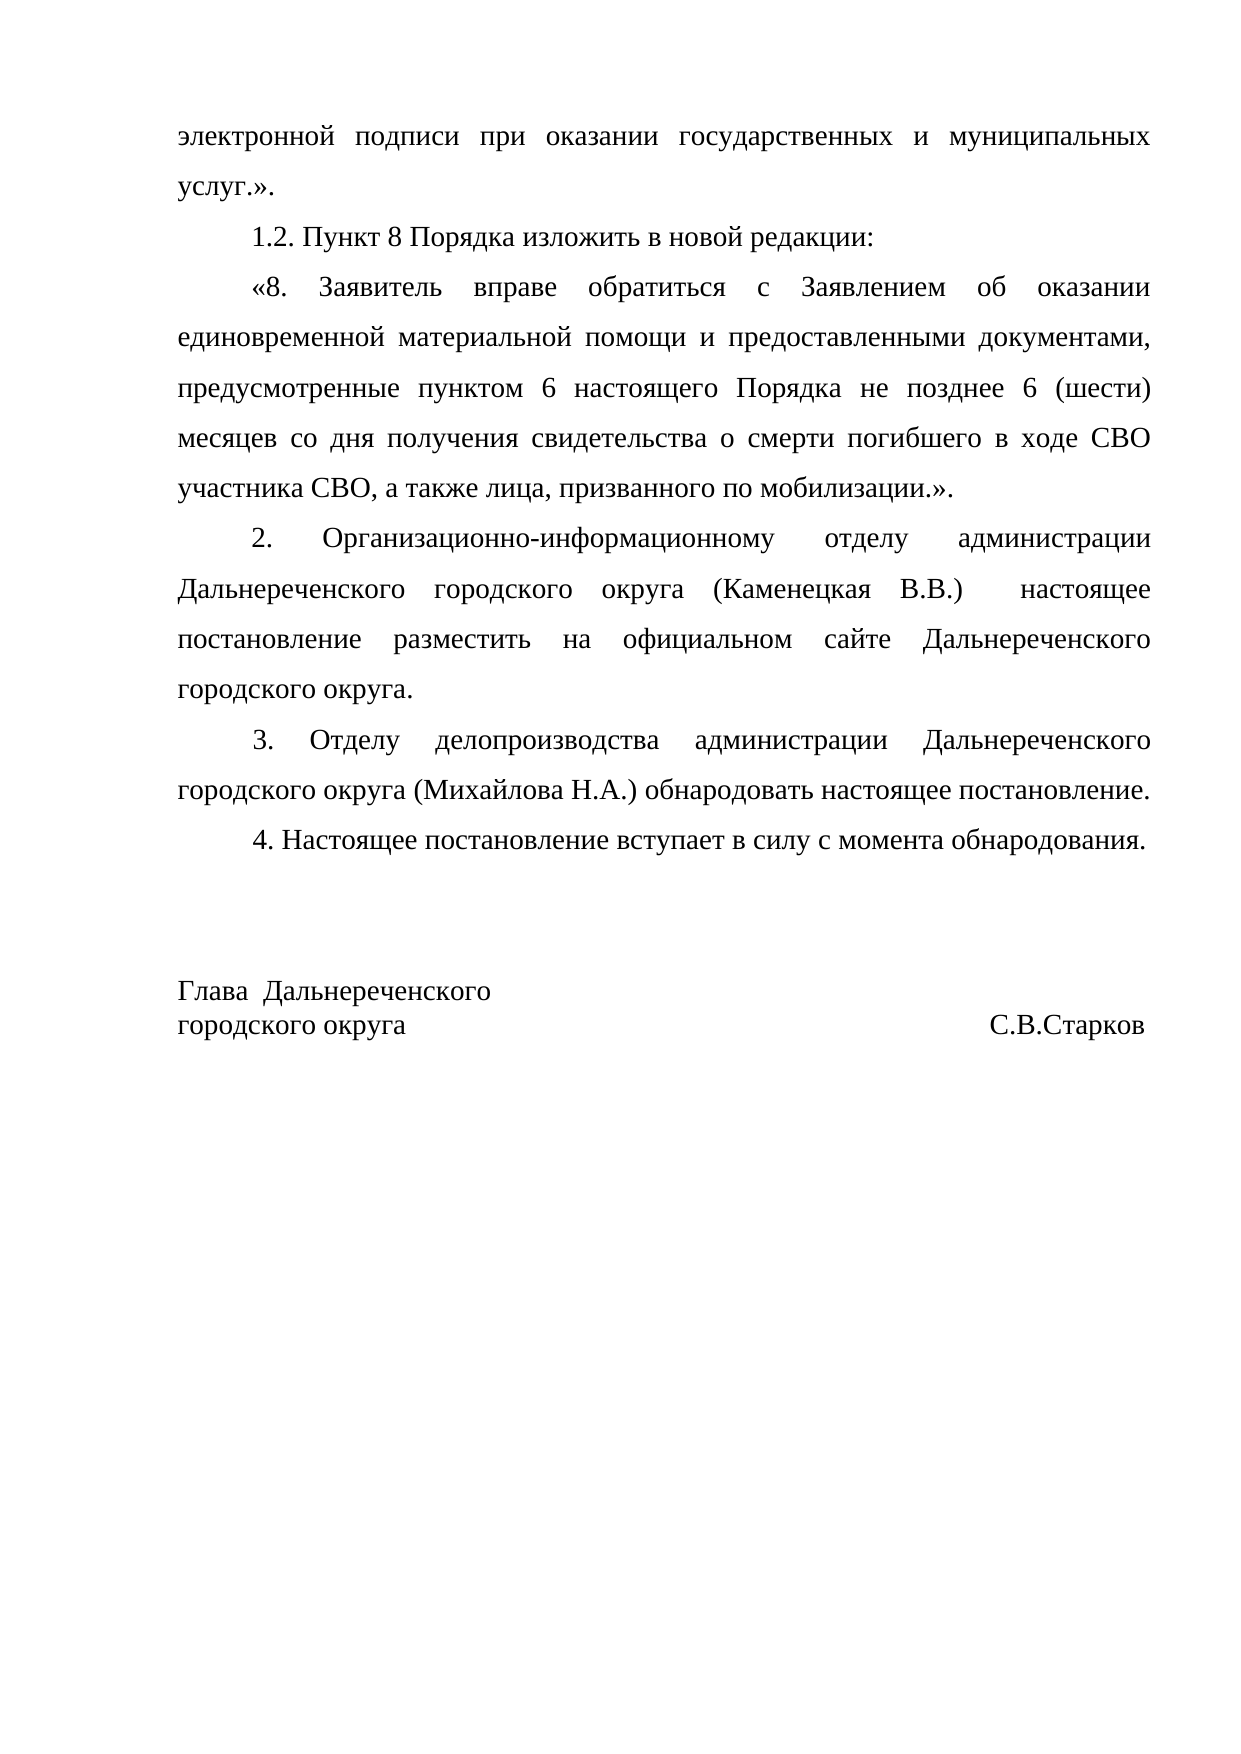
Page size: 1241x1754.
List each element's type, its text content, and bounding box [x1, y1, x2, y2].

text 1.2. Пункт 8 Порядка изложить в новой редакции: [177, 219, 1152, 252]
list 4. Настоящее постановление вступает в силу с момента обнародования. [177, 822, 1152, 856]
list 3. Отделу делопроизводства администрации Дальнереченского городского округа (Михайлова Н.А.) обнародовать настоящее постановление. [177, 722, 1152, 806]
list городского округа С.В.Старков [177, 1007, 1152, 1041]
text «8. Заявитель вправе обратиться с Заявлением об оказании единовременной материальной помощи и предоставленными документами, предусмотренные пунктом 6 настоящего Порядка не позднее 6 (шести) месяцев со дня получения свидетельства о смерти погибшего в ходе СВО участника СВО, а также лица, призванного по мобилизации.». [177, 269, 1152, 504]
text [177, 118, 1152, 202]
list Глава Дальнереченского [177, 973, 1152, 1007]
text 2. Организационно-информационному отделу администрации Дальнереченского городского округа (Каменецкая В.В.) настоящее постановление разместить на официальном сайте Дальнереченского городского округа. [177, 521, 1152, 705]
